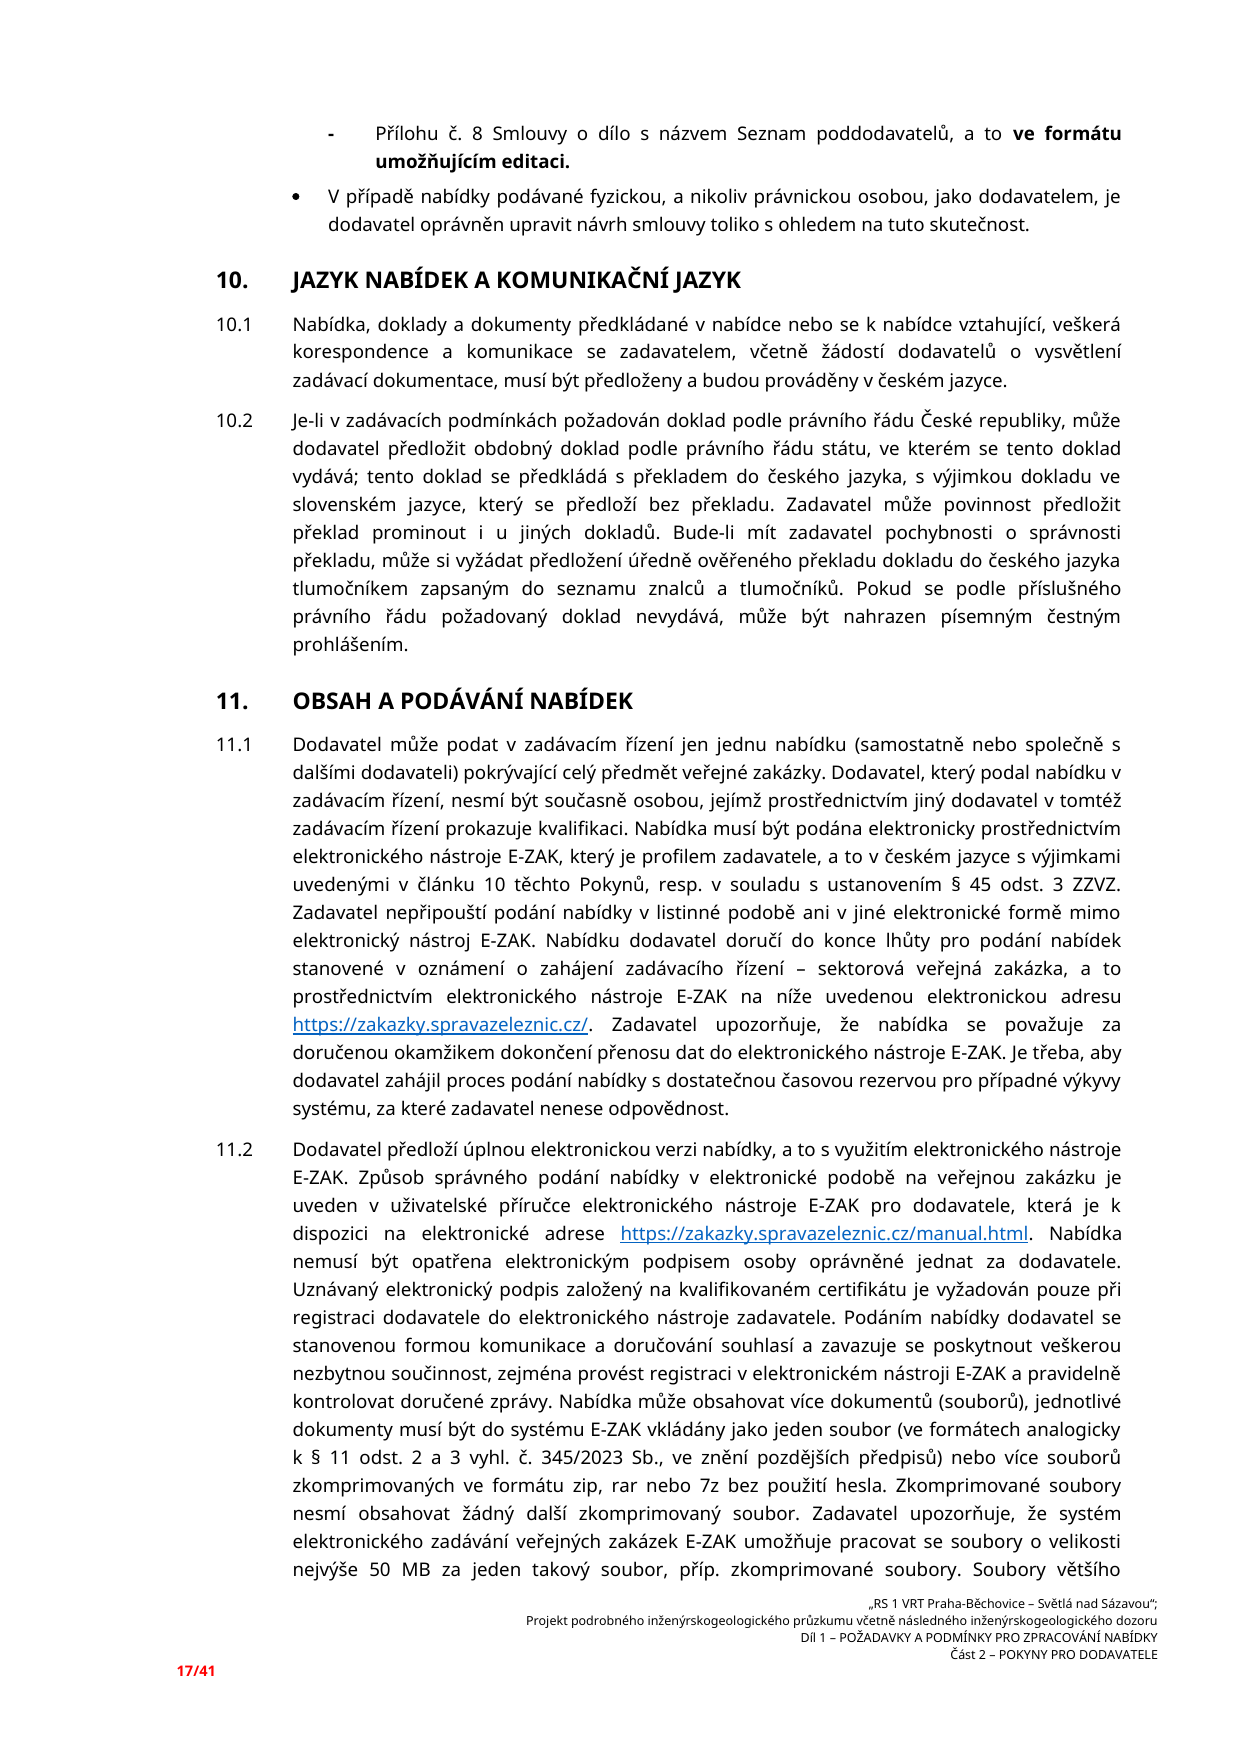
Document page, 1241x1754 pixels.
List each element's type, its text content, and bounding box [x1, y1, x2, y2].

text JAZYK NABÍDEK A KOMUNIKAČNÍ JAZYK [216, 264, 1122, 295]
text V případě nabídky podávané fyzickou, a nikoliv právnickou osobou, jako dodavatelem, je dodavatel oprávněn upravit návrh smlouvy toliko s ohledem na tuto skutečnost. [292, 183, 1122, 236]
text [216, 1136, 1122, 1582]
text OBSAH a PODÁVÁNÍ NABÍDEK [216, 684, 1122, 716]
text Dodavatel může podat v zadávacím řízení jen jednu nabídku (samostatně nebo společně s dalšími dodavateli) pokrývající celý předmět veřejné zakázky. Dodavatel, který podal nabídku v zadávacím řízení, nesmí být současně osobou, jejímž prostřednictvím jiný dodavatel v tomtéž zadávacím řízení prokazuje kvalifikaci. Nabídka musí být podána elektronicky prostřednictvím elektronického nástroje E-ZAK, který je profilem zadavatele, a to v českém jazyce s výjimkami uvedenými v článku 10 těchto Pokynů, resp. v souladu s ustanovením § 45 odst. 3 ZZVZ. Zadavatel nepřipouští podání nabídky v listinné podobě ani v jiné elektronické formě mimo elektronický nástroj E-ZAK. Nabídku dodavatel doručí do konce lhůty pro podání nabídek stanovené v oznámení o zahájení zadávacího řízení – sektorová veřejná zakázka, a to prostřednictvím elektronického nástroje E-ZAK na níže uvedenou elektronickou adresu https://zakazky.spravazeleznic.cz/. Zadavatel upozorňuje, že nabídka se považuje za doručenou okamžikem dokončení přenosu dat do elektronického nástroje E-ZAK. Je třeba, aby dodavatel zahájil proces podání nabídky s dostatečnou časovou rezervou pro případné výkyvy systému, za které zadavatel nenese odpovědnost. [216, 731, 1122, 1121]
text Je-li v zadávacích podmínkách požadován doklad podle právního řádu České republiky, může dodavatel předložit obdobný doklad podle právního řádu státu, ve kterém se tento doklad vydává; tento doklad se předkládá s překladem do českého jazyka, s výjimkou dokladu ve slovenském jazyce, který se předloží bez překladu. Zadavatel může povinnost předložit překlad prominout i u jiných dokladů. Bude-li mít zadavatel pochybnosti o správnosti překladu, může si vyžádat předložení úředně ověřeného překladu dokladu do českého jazyka tlumočníkem zapsaným do seznamu znalců a tlumočníků. Pokud se podle příslušného právního řádu požadovaný doklad nevydává, může být nahrazen písemným čestným prohlášením. [216, 407, 1122, 657]
text Nabídka, doklady a dokumenty předkládané v nabídce nebo se k nabídce vztahující, veškerá korespondence a komunikace se zadavatelem, včetně žádostí dodavatelů o vysvětlení zadávací dokumentace, musí být předloženy a budou prováděny v českém jazyce. [216, 311, 1122, 392]
text Přílohu č. 8 Smlouvy o dílo s názvem Seznam poddodavatelů, a to ve formátu umožňujícím editaci. [328, 121, 1122, 174]
